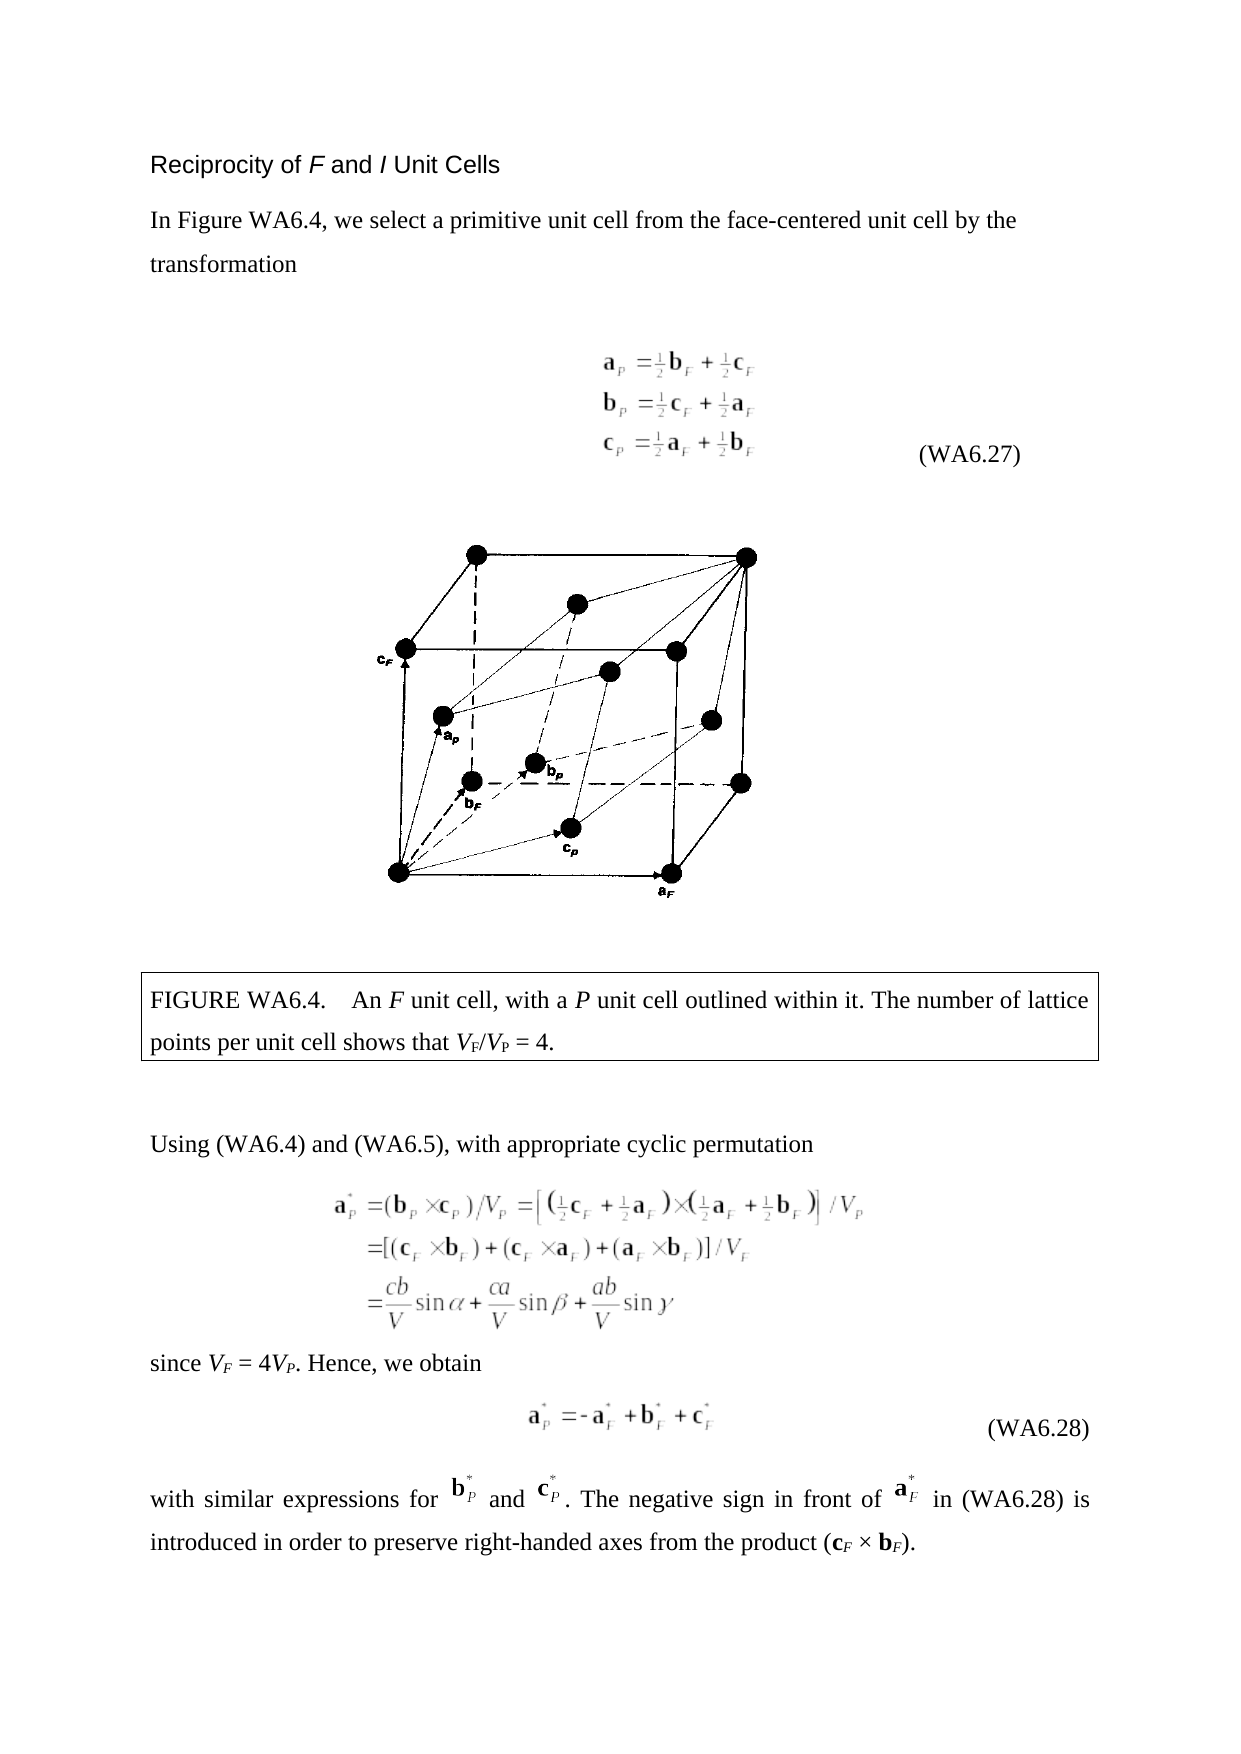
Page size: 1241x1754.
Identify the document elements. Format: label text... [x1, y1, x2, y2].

text FIGURE WA6.4. An F unit cell, with a P unit cell outlined within it. The number of lattice points per unit cell shows that VF/VP = 4. [142, 973, 1098, 1060]
text In Figure WA6.4, we select a primitive unit cell from face-centered unit cell by transformation [150, 206, 1090, 277]
text (WA6.27) [150, 346, 1090, 468]
picture [375, 543, 758, 899]
text (WA6.28) [150, 1397, 1090, 1442]
text Using (WA6.4) and (WA6.5), with appropriate cyclic permutation [150, 1129, 1090, 1158]
text since VF = 4VP. Hence, we obtain [150, 1348, 1090, 1376]
text Reciprocity of F and I Unit Cells [150, 150, 1090, 179]
text with similar expressions for and . The negative sign in front of in (WA6.28) is introduced in order to preserve right-handed axes from product (cF × bF). [150, 1468, 1090, 1556]
